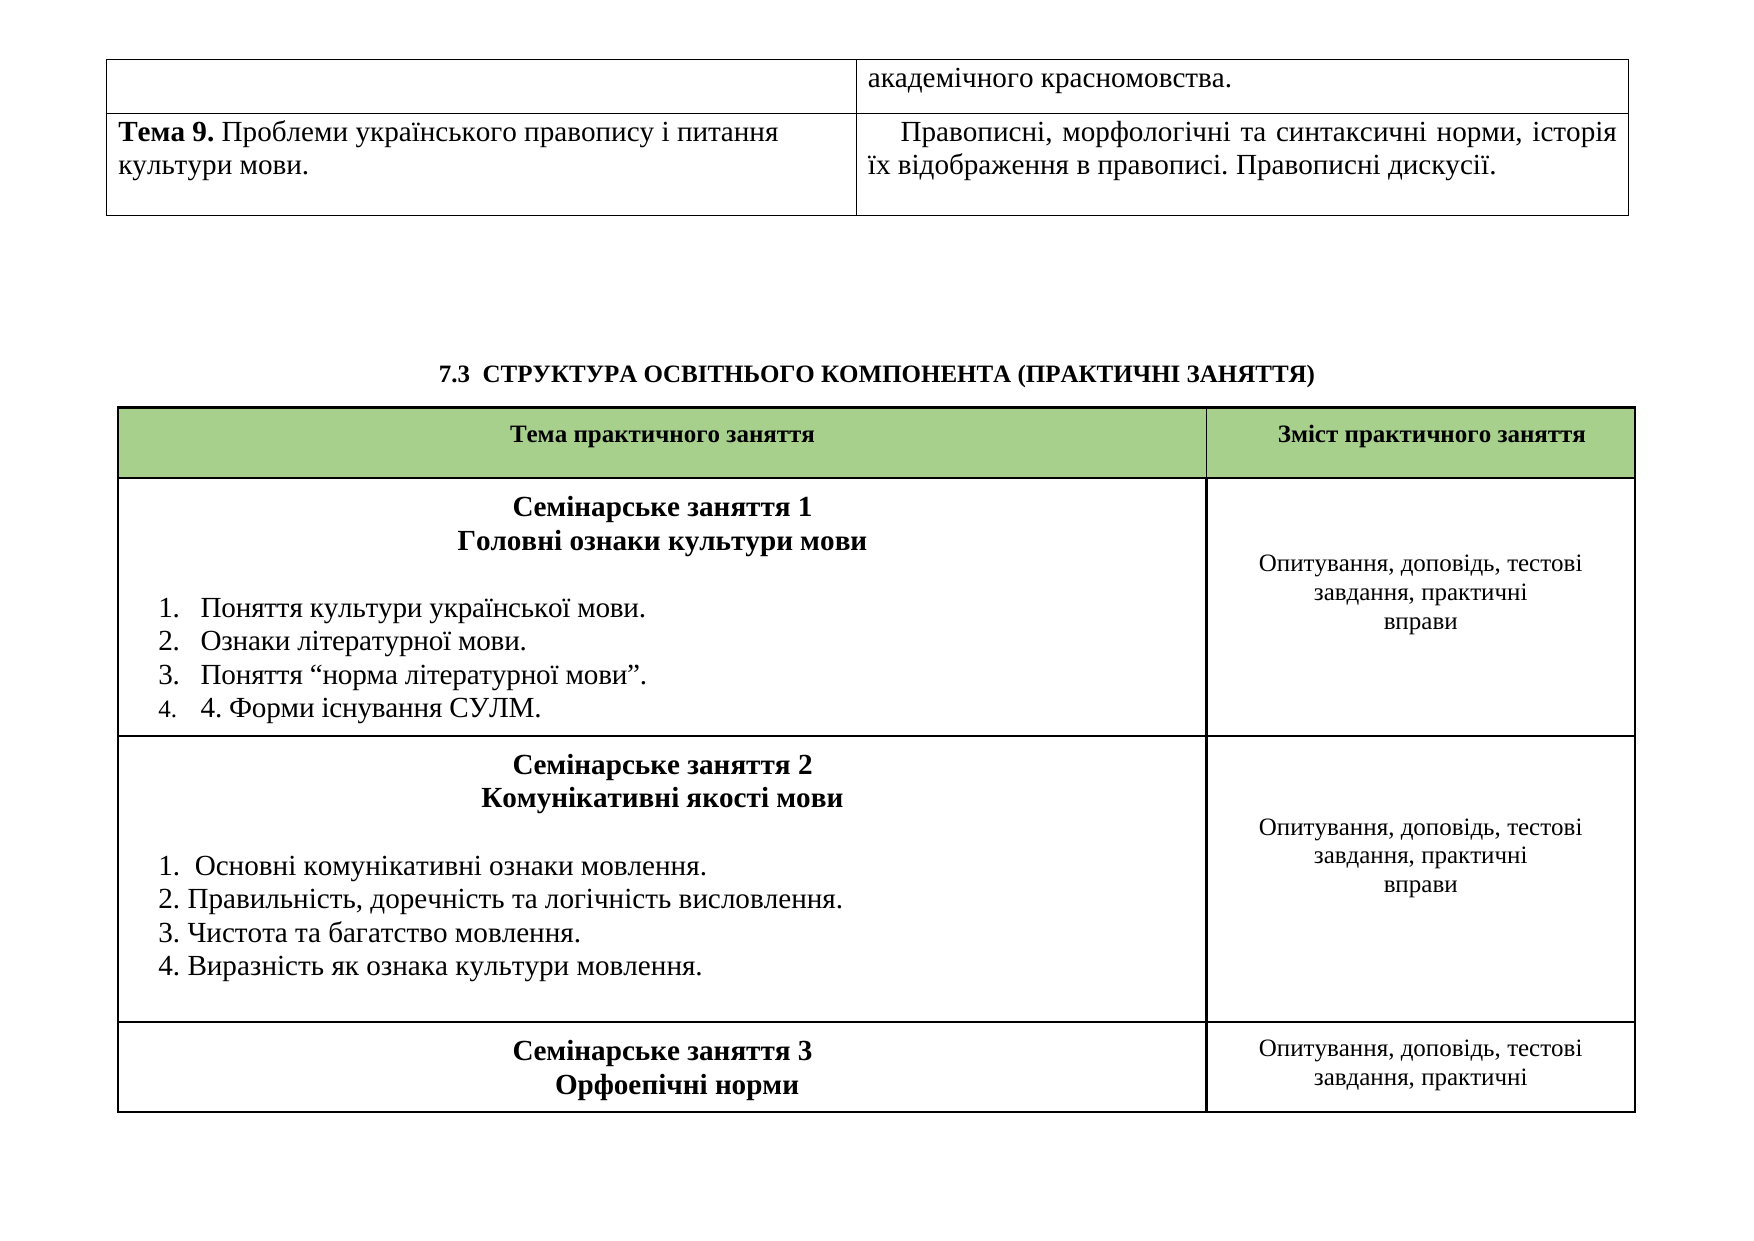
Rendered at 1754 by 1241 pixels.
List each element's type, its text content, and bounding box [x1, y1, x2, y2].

text 7.3 СТРУКТУРА ОСВІТНЬОГО КОМПОНЕНТА (практичні заняття) [118, 359, 1636, 387]
table_cell Правописні, морфологічні та синтаксичні норми, історія їх відображення в правописі. Правописні дискусії. [857, 114, 1628, 214]
table_header Зміст практичного заняття [1207, 409, 1634, 477]
table_cell Тема 9. Проблеми українського правопису і питання культури мови. [107, 114, 856, 214]
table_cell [107, 60, 856, 113]
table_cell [857, 60, 1628, 113]
table_cell Семінарське заняття 1 Головні ознаки культури мови Поняття культури української мови. Ознаки літературної мови. Поняття “норма літературної мови”. 4. Форми існування СУЛМ. [119, 479, 1205, 734]
table_header Тема практичного заняття [119, 409, 1206, 477]
table_cell Опитування, доповідь, тестові завдання, практичні вправи [1208, 737, 1634, 1021]
table_cell Семінарське заняття 2 Комунікативні якості мови 1. Основні комунікативні ознаки мовлення. 2. Правильність, доречність та логічність висловлення. 3. Чистота та багатство мовлення. 4. Виразність як ознака культури мовлення. [119, 737, 1205, 1021]
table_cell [119, 1023, 1205, 1111]
table_cell Опитування, доповідь, тестові завдання, практичні вправи [1208, 479, 1634, 734]
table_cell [1208, 1023, 1634, 1111]
